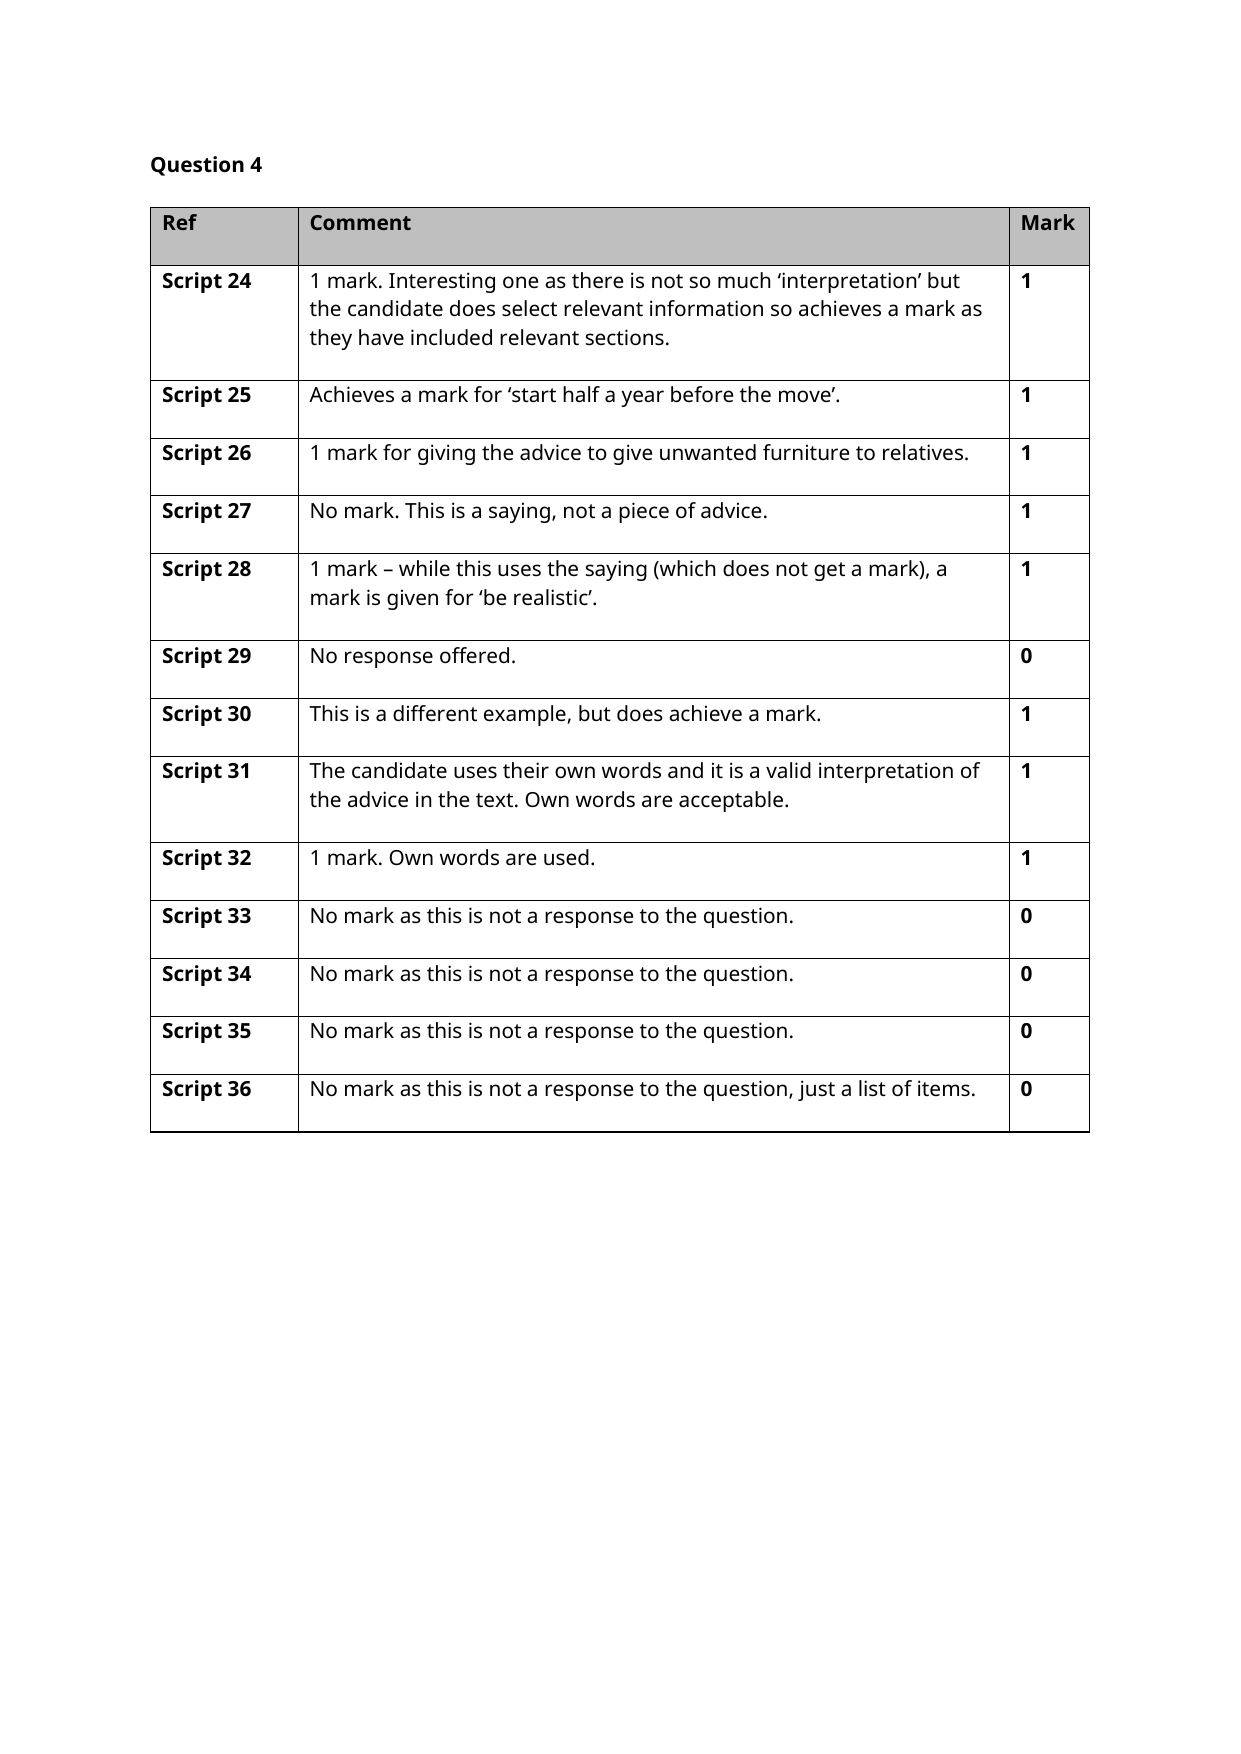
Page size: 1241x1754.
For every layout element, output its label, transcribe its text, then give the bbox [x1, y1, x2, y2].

table_cell This is a different example, but does achieve a mark. [299, 699, 1009, 756]
table_cell Script 28 [151, 554, 298, 640]
table_header Ref [151, 208, 298, 265]
table_cell No mark as this is not a response to the question. [299, 901, 1009, 958]
table_cell Script 35 [151, 1017, 298, 1073]
table_cell 0 [1010, 641, 1089, 698]
table_cell 1 [1010, 699, 1089, 756]
table_cell Script 27 [151, 496, 298, 553]
table_cell 1 mark. Interesting one as there is not so much ‘interpretation’ but the candidate does select relevant information so achieves a mark as they have included relevant sections. [299, 266, 1009, 379]
table_cell 1 mark – while this uses the saying (which does not get a mark), a mark is given for ‘be realistic’. [299, 554, 1009, 640]
table_cell The candidate uses their own words and it is a valid interpretation of the advice in the text. Own words are acceptable. [299, 757, 1009, 842]
table_cell Script 29 [151, 641, 298, 698]
table_cell Script 32 [151, 843, 298, 900]
table_cell 0 [1010, 959, 1089, 1016]
table_cell 0 [1010, 901, 1089, 958]
table_cell Script 30 [151, 699, 298, 756]
table_cell 1 [1010, 496, 1089, 553]
table_header Mark [1010, 208, 1089, 265]
table_cell No mark as this is not a response to the question. [299, 959, 1009, 1016]
table_cell Script 31 [151, 757, 298, 842]
table_cell 1 [1010, 757, 1089, 842]
table_cell No mark. This is a saying, not a piece of advice. [299, 496, 1009, 553]
table_cell 1 [1010, 266, 1089, 379]
table_cell No response offered. [299, 641, 1009, 698]
table_header Comment [299, 208, 1009, 265]
table_cell 1 [1010, 439, 1089, 495]
table_cell Script 36 [151, 1075, 298, 1131]
table_cell 1 mark for giving the advice to give unwanted furniture to relatives. [299, 439, 1009, 495]
table_cell Achieves a mark for ‘start half a year before the move’. [299, 381, 1009, 437]
table_cell 0 [1010, 1075, 1089, 1131]
table_cell 0 [1010, 1017, 1089, 1073]
table_cell 1 mark. Own words are used. [299, 843, 1009, 900]
table_cell No mark as this is not a response to the question. [299, 1017, 1009, 1073]
table_cell 1 [1010, 554, 1089, 640]
table_cell 1 [1010, 381, 1089, 437]
table_cell Script 24 [151, 266, 298, 379]
text Question 4 [150, 150, 1090, 178]
table_cell Script 34 [151, 959, 298, 1016]
table_cell Script 25 [151, 381, 298, 437]
table_cell Script 26 [151, 439, 298, 495]
table_cell No mark as this is not a response to the question, just a list of items. [299, 1075, 1009, 1131]
table_cell Script 33 [151, 901, 298, 958]
table_cell 1 [1010, 843, 1089, 900]
